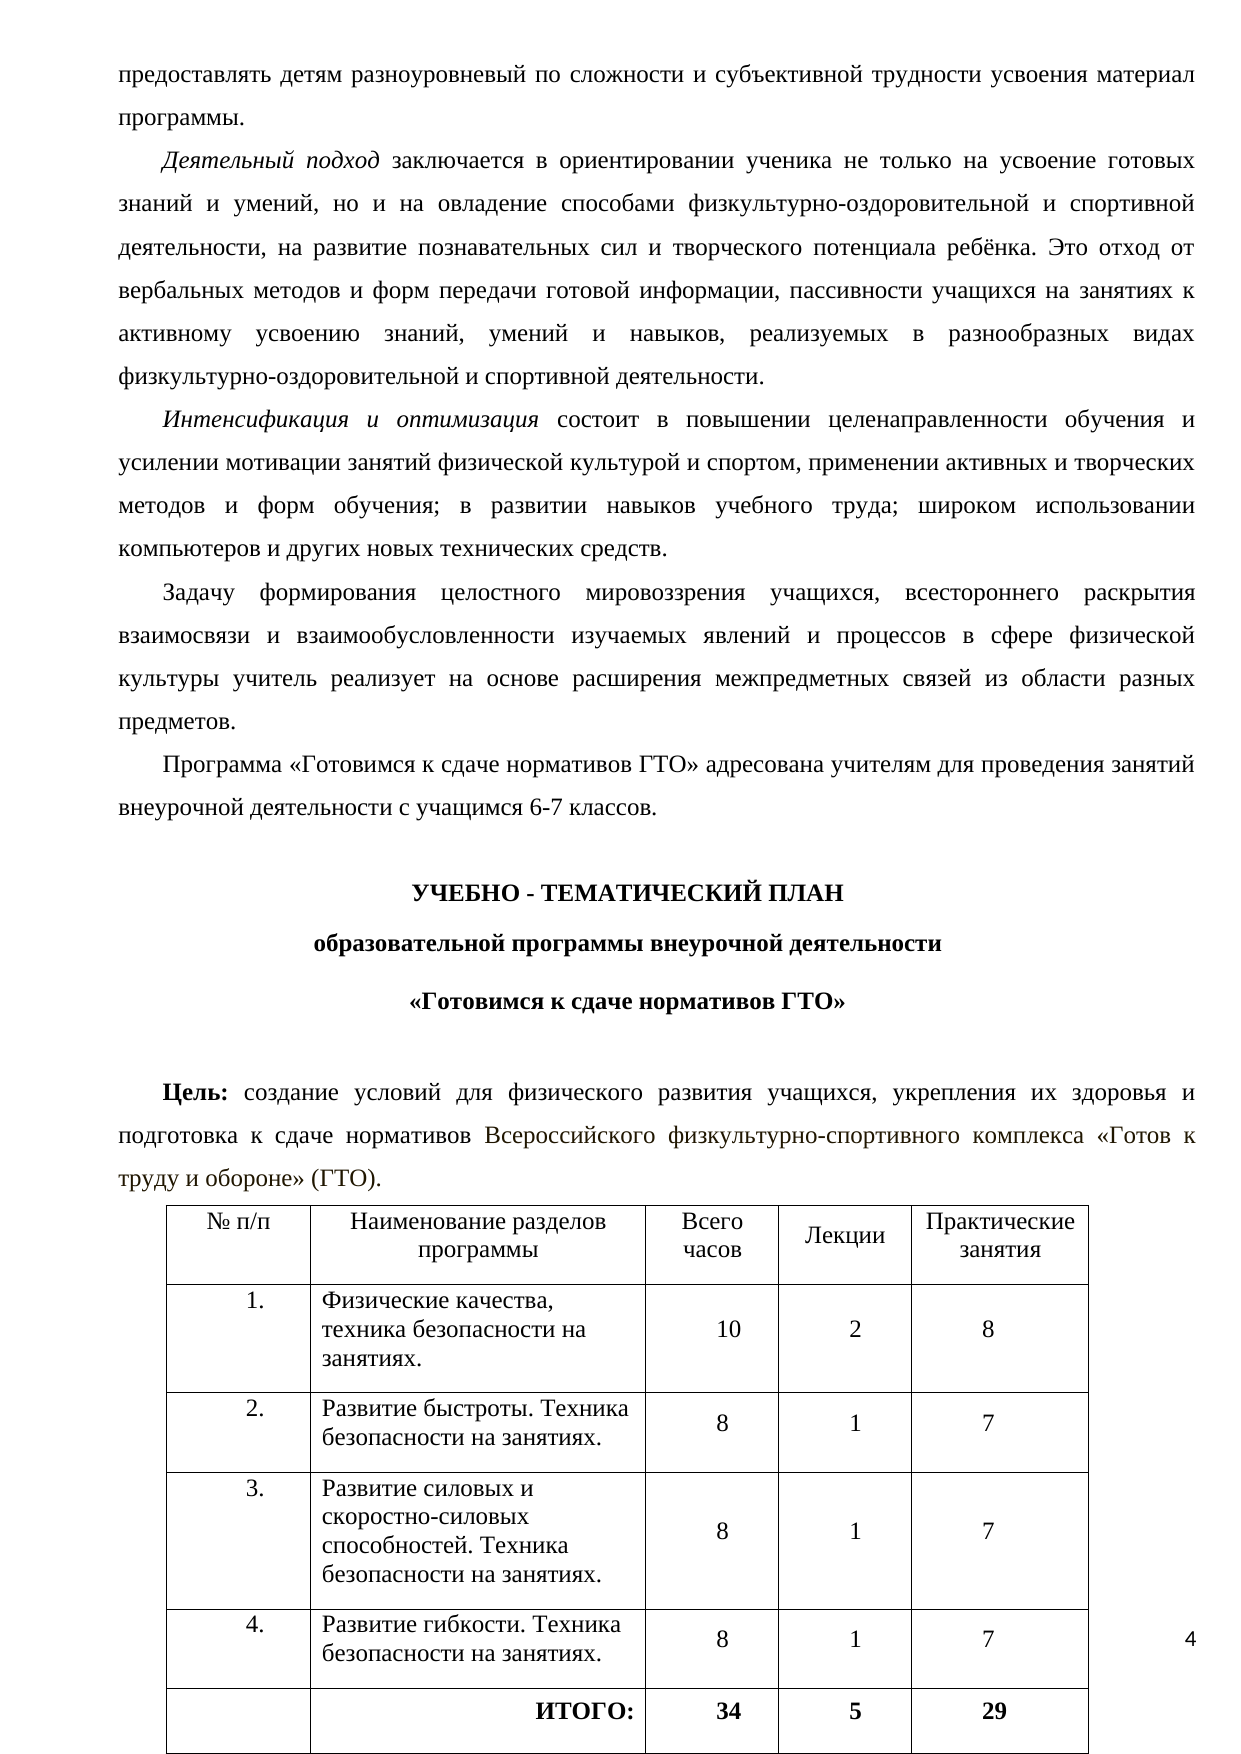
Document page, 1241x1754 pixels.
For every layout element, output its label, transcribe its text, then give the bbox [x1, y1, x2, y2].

table_header Наименование разделов программы [311, 1206, 645, 1284]
table_header № п/п [167, 1206, 310, 1284]
table_cell 1. [167, 1285, 310, 1392]
table_cell 2 [779, 1285, 911, 1392]
table_header Лекции [779, 1206, 911, 1284]
text Цель: создание условий для физического развития учащихся, укрепления их здоровья и подготовка к сдаче нормативов Всероссийского физкультурно-спортивного комплекса «Готов к труду и обороне» (ГТО). [118, 1077, 1196, 1192]
table_header Практические занятия [912, 1206, 1088, 1284]
table_cell 5 [779, 1689, 911, 1753]
table_cell 3. [167, 1473, 310, 1608]
table_cell 34 [646, 1689, 778, 1753]
text Деятельный подход заключается в ориентировании ученика не только на усвоение готовых знаний и умений, но и на овладение способами физкультурно-оздоровительной и спортивной деятельности, на развитие познавательных сил и творческого потенциала ребёнка. Это отход от вербальных методов и форм передачи готовой информации, пассивности учащихся на занятиях к активному усвоению знаний, умений и навыков, реализуемых в разнообразных видах физкультурно-оздоровительной и спортивной деятельности. [118, 145, 1196, 390]
table_header Всего часов [646, 1206, 778, 1284]
table_cell 8 [646, 1393, 778, 1472]
table_cell 1 [779, 1393, 911, 1472]
text образовательной программы внеурочной деятельности [59, 928, 1196, 957]
table_cell Развитие гибкости. Техника безопасности на занятиях. [311, 1610, 645, 1688]
table_cell 4. [167, 1610, 310, 1688]
table_cell 1 [779, 1610, 911, 1688]
table_cell 10 [646, 1285, 778, 1392]
table_cell 1 [779, 1473, 911, 1608]
table_cell Физические качества, техника безопасности на занятиях. [311, 1285, 645, 1392]
text Программа «Готовимся к сдаче нормативов ГТО» адресована учителям для проведения занятий внеурочной деятельности с учащимся 6-7 классов. [118, 749, 1196, 821]
table_cell 2. [167, 1393, 310, 1472]
text УЧЕБНО - ТЕМАТИЧЕСКИЙ ПЛАН [59, 878, 1196, 907]
text Интенсификация и оптимизация состоит в повышении целенаправленности обучения и усилении мотивации занятий физической культурой и спортом, применении активных и творческих методов и форм обучения; в развитии навыков учебного труда; широком использовании компьютеров и других новых технических средств. [118, 404, 1196, 562]
table_cell 7 [912, 1610, 1088, 1688]
table_cell 29 [912, 1689, 1088, 1753]
text «Готовимся к сдаче нормативов ГТО» [59, 986, 1196, 1015]
table_cell Развитие силовых и скоростно-силовых способностей. Техника безопасности на занятиях. [311, 1473, 645, 1608]
table_cell 7 [912, 1393, 1088, 1472]
table_cell 8 [646, 1610, 778, 1688]
table_cell [167, 1689, 310, 1753]
table_cell 7 [912, 1473, 1088, 1608]
text Задачу формирования целостного мировоззрения учащихся, всестороннего раскрытия взаимосвязи и взаимообусловленности изучаемых явлений и процессов в сфере физической культуры учитель реализует на основе расширения межпредметных связей из области разных предметов. [118, 577, 1196, 735]
table_cell 8 [646, 1473, 778, 1608]
table_cell Развитие быстроты. Техника безопасности на занятиях. [311, 1393, 645, 1472]
table_cell ИТОГО: [311, 1689, 645, 1753]
table_cell 8 [912, 1285, 1088, 1392]
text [118, 59, 1196, 131]
